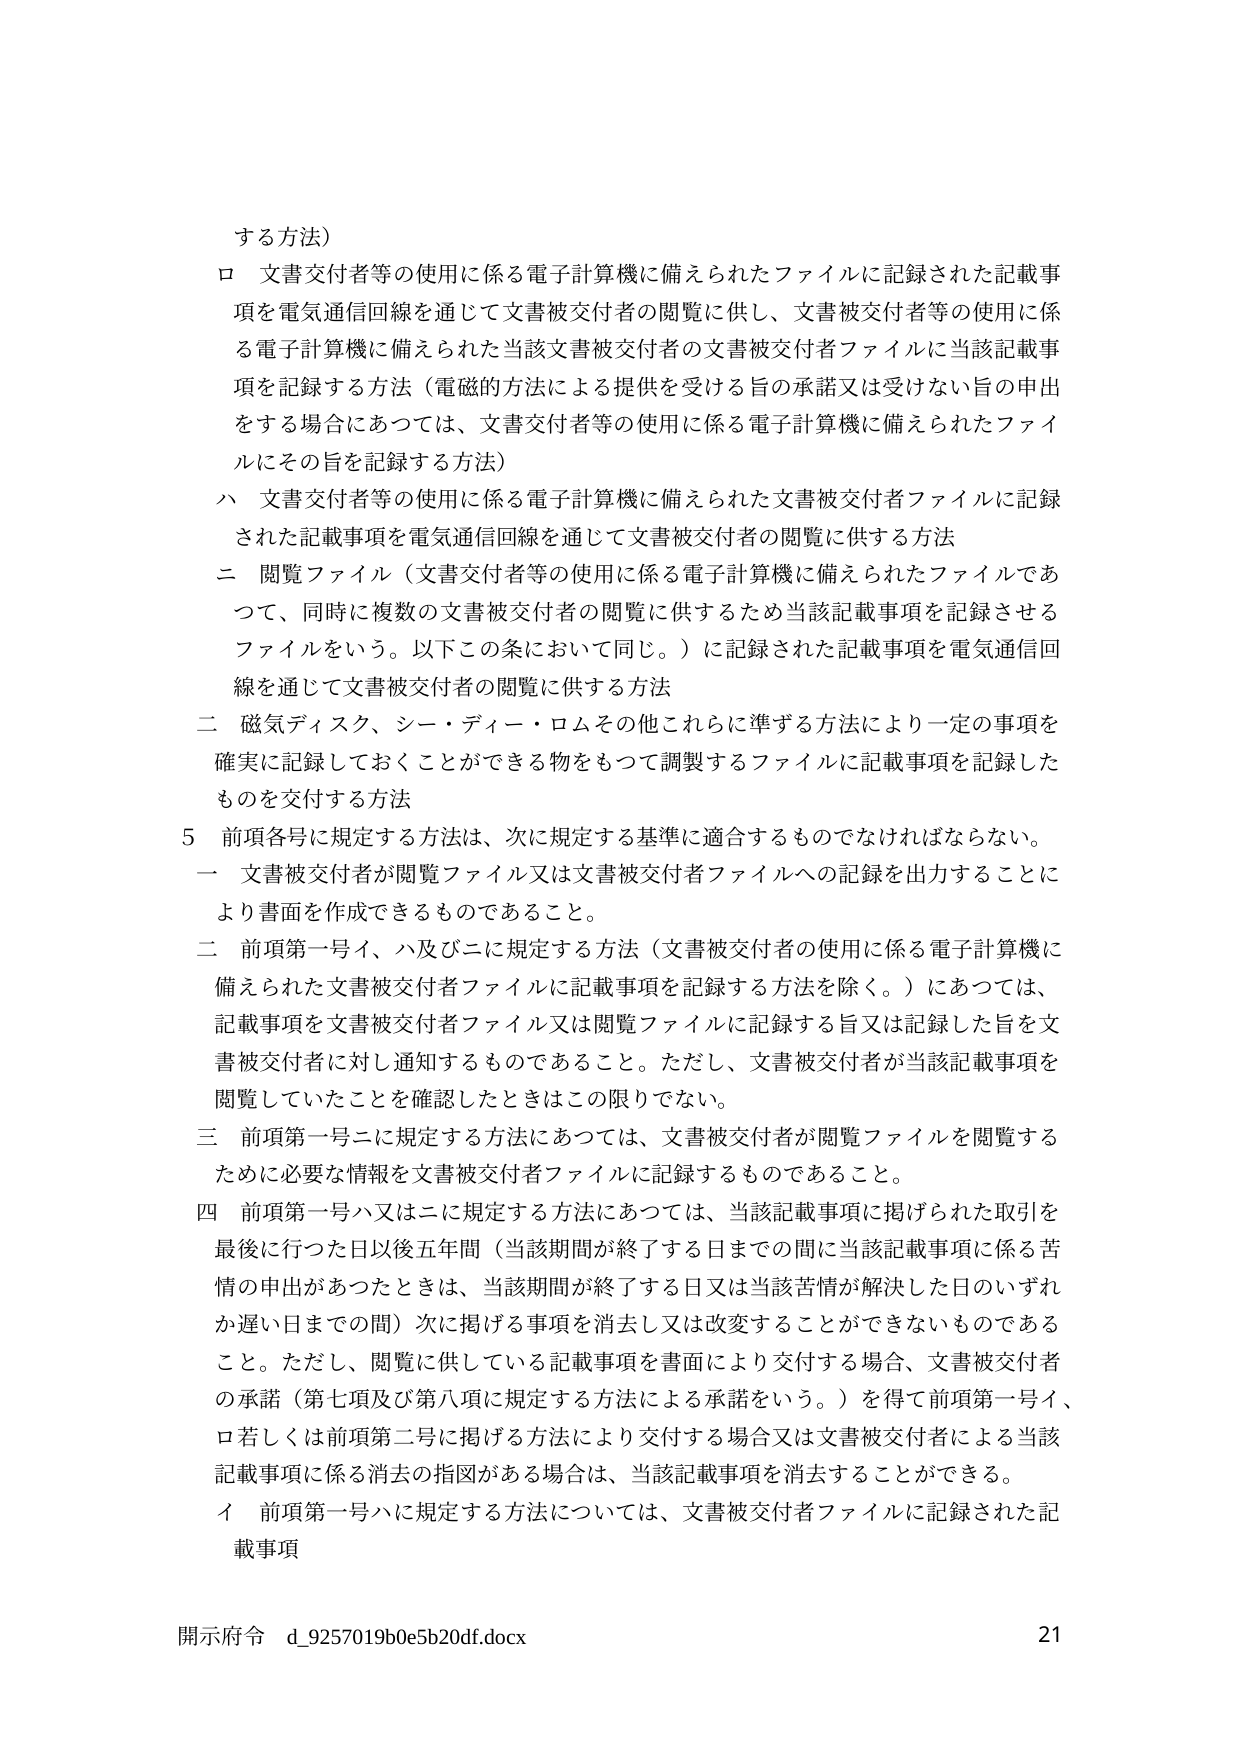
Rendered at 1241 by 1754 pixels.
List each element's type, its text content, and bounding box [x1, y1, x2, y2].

text 二 前項第一号イ、ハ及びニに規定する方法（文書被交付者の使用に係る電子計算機に備えられた文書被交付者ファイルに記載事項を記録する方法を除く。）にあつては、記載事項を文書被交付者ファイル又は閲覧ファイルに記録する旨又は記録した旨を文書被交付者に対し通知するものであること。ただし、文書被交付者が当該記載事項を閲覧していたことを確認したときはこの限りでない。 [196, 929, 1063, 1117]
text 一 文書被交付者が閲覧ファイル又は文書被交付者ファイルへの記録を出力することにより書面を作成できるものであること。 [196, 854, 1063, 929]
text ニ 閲覧ファイル（文書交付者等の使用に係る電子計算機に備えられたファイルであつて、同時に複数の文書被交付者の閲覧に供するため当該記載事項を記録させるファイルをいう。以下この条において同じ。）に記録された記載事項を電気通信回線を通じて文書被交付者の閲覧に供する方法 [215, 554, 1063, 704]
text ハ 文書交付者等の使用に係る電子計算機に備えられた文書被交付者ファイルに記録された記載事項を電気通信回線を通じて文書被交付者の閲覧に供する方法 [215, 479, 1063, 554]
text 四 前項第一号ハ又はニに規定する方法にあつては、当該記載事項に掲げられた取引を最後に行つた日以後五年間（当該期間が終了する日までの間に当該記載事項に係る苦情の申出があつたときは、当該期間が終了する日又は当該苦情が解決した日のいずれか遅い日までの間）次に掲げる事項を消去し又は改変することができないものであること。ただし、閲覧に供している記載事項を書面により交付する場合、文書被交付者の承諾（第七項及び第八項に規定する方法による承諾をいう。）を得て前項第一号イ、ロ若しくは前項第二号に掲げる方法により交付する場合又は文書被交付者による当該記載事項に係る消去の指図がある場合は、当該記載事項を消去することができる。 [196, 1192, 1063, 1492]
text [215, 217, 1063, 254]
text 二 磁気ディスク、シー・ディー・ロムその他これらに準ずる方法により一定の事項を確実に記録しておくことができる物をもつて調製するファイルに記載事項を記録したものを交付する方法 [196, 704, 1063, 817]
text 三 前項第一号ニに規定する方法にあつては、文書被交付者が閲覧ファイルを閲覧するために必要な情報を文書被交付者ファイルに記録するものであること。 [196, 1117, 1063, 1192]
text ロ 文書交付者等の使用に係る電子計算機に備えられたファイルに記録された記載事項を電気通信回線を通じて文書被交付者の閲覧に供し、文書被交付者等の使用に係る電子計算機に備えられた当該文書被交付者の文書被交付者ファイルに当該記載事項を記録する方法（電磁的方法による提供を受ける旨の承諾又は受けない旨の申出をする場合にあつては、文書交付者等の使用に係る電子計算機に備えられたファイルにその旨を記録する方法） [215, 254, 1063, 479]
text イ 前項第一号ハに規定する方法については、文書被交付者ファイルに記録された記載事項 [215, 1492, 1063, 1567]
text ５ 前項各号に規定する方法は、次に規定する基準に適合するものでなければならない。 [177, 817, 1063, 854]
